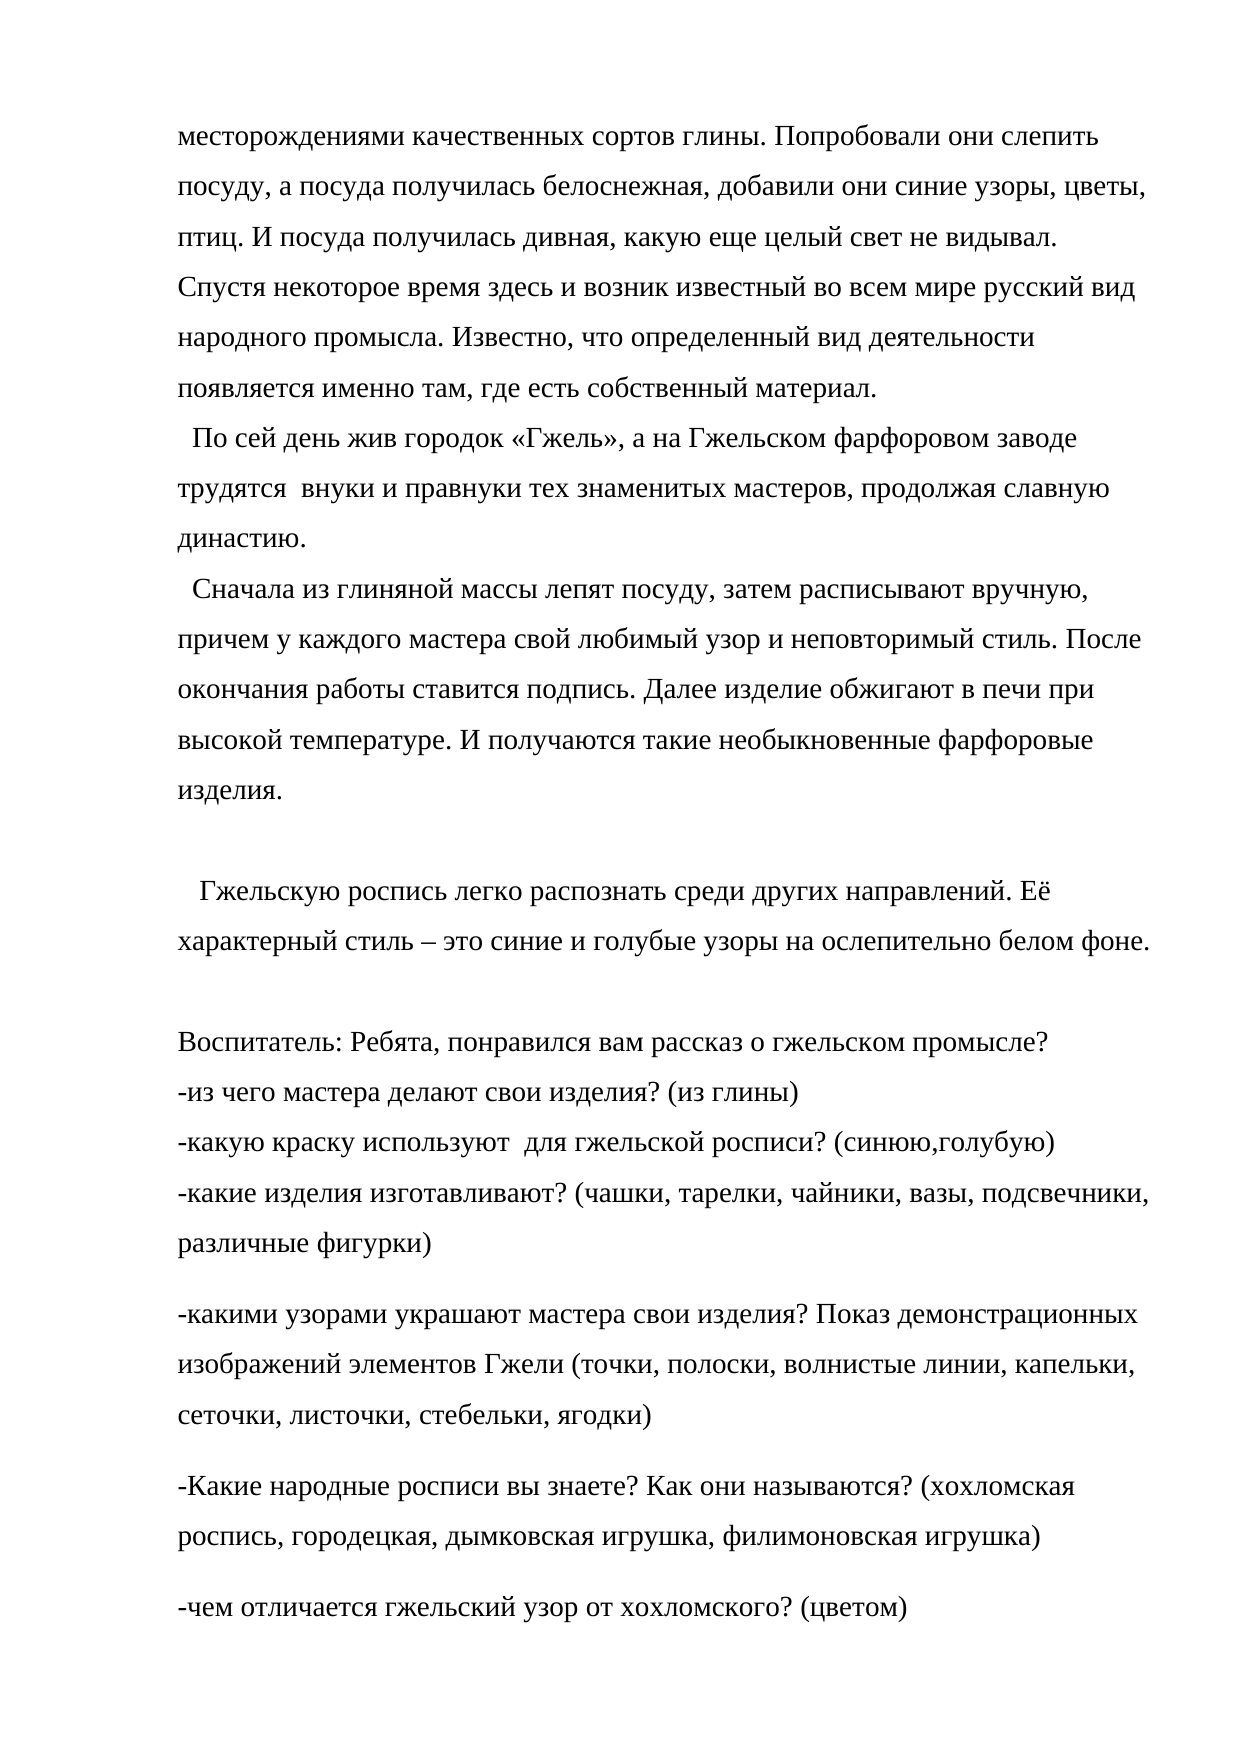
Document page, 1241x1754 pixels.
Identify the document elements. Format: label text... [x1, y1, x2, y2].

text -какие изделия изготавливают? (чашки, тарелки, чайники, вазы, подсвечники, различные фигурки) [177, 1175, 1152, 1258]
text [177, 118, 1152, 403]
text Гжельскую роспись легко распознать среди других направлений. Её характерный стиль – это синие и голубые узоры на ослепительно белом фоне. [177, 873, 1152, 957]
text По сей день жив городок «Гжель», а на Гжельском фарфоровом заводе трудятся внуки и правнуки тех знаменитых мастеров, продолжая славную династию. [177, 420, 1152, 554]
text -из чего мастера делают свои изделия? (из глины) [177, 1074, 1152, 1108]
text Сначала из глиняной массы лепят посуду, затем расписывают вручную, причем у каждого мастера свой любимый узор и неповторимый стиль. После окончания работы ставится подпись. Далее изделие обжигают в печи при высокой температуре. И получаются такие необыкновенные фарфоровые изделия. [177, 571, 1152, 806]
text -чем отличается гжельский узор от хохломского? (цветом) [177, 1589, 1152, 1623]
text -какую краску используют для гжельской росписи? (синюю,голубую) [177, 1124, 1152, 1158]
text Воспитатель: Ребята, понравился вам рассказ о гжельском промысле? [177, 1024, 1152, 1057]
text -какими узорами украшают мастера свои изделия? Показ демонстрационных изображений элементов Гжели (точки, полоски, волнистые линии, капельки, сеточки, листочки, стебельки, ягодки) [177, 1296, 1152, 1430]
text -Какие народные росписи вы знаете? Как они называются? (хохломская роспись, городецкая, дымковская игрушка, филимоновская игрушка) [177, 1468, 1152, 1552]
